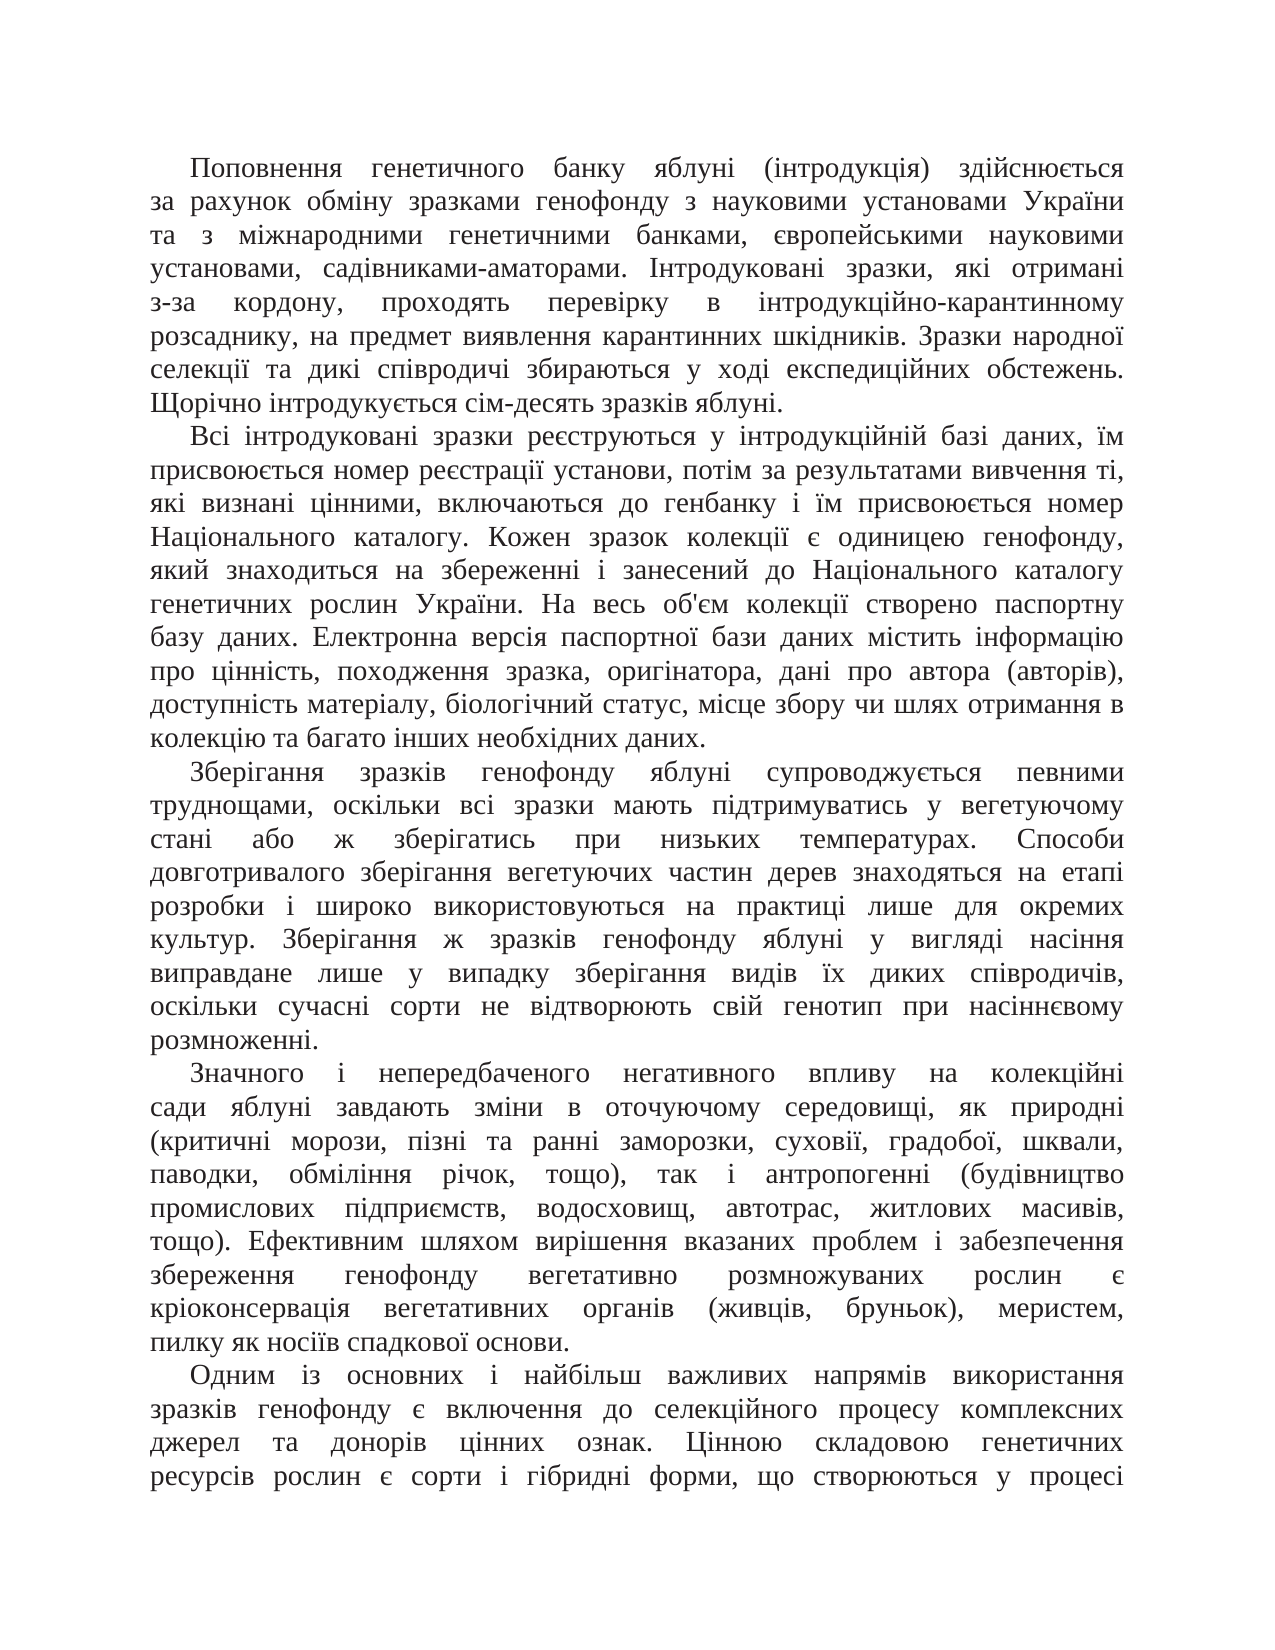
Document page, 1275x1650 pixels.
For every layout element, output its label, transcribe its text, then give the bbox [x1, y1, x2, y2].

text Поповнення генетичного банку яблуні (інтродукція) здійснюється за рахунок обміну зразками генофонду з науковими установами України та з міжнародними генетичними банками, європейськими науковими установами, садівниками-аматорами. Інтродуковані зразки, які отримані з-за кордону, проходять перевірку в інтродукційно-карантинному розсаднику, на предмет виявлення карантинних шкідників. Зразки народної селекції та дикі співродичі збираються у ході експедиційних обстежень. Щорічно інтродукується сім-десять зразків яблуні. [150, 150, 1125, 418]
text Всі інтродуковані зразки реєструються у інтродукційній базі даних, їм присвоюється номер реєстрації установи, потім за результатами вивчення ті, які визнані цінними, включаються до генбанку і їм присвоюється номер Національного каталогу. Кожен зразок колекції є одиницею генофонду, який знаходиться на збереженні і занесений до Національного каталогу генетичних рослин України. На весь об'єм колекції створено паспортну базу даних. Електронна версія паспортної бази даних містить інформацію про цінність, походження зразка, оригінатора, дані про автора (авторів), доступність матеріалу, біологічний статус, місце збору чи шлях отримання в колекцію та багато інших необхідних даних. [150, 418, 1125, 754]
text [150, 1357, 1125, 1492]
text Зберігання зразків генофонду яблуні супроводжується певними труднощами, оскільки всі зразки мають підтримуватись у вегетуючому стані або ж зберігатись при низьких температурах. Способи довготривалого зберігання вегетуючих частин дерев знаходяться на етапі розробки і широко використовуються на практиці лише для окремих культур. Зберігання ж зразків генофонду яблуні у вигляді насіння виправдане лише у випадку зберігання видів їх диких співродичів, оскільки сучасні сорти не відтворюють свій генотип при насіннєвому розмноженні. [150, 754, 1125, 1056]
text Значного і непередбаченого негативного впливу на колекційні сади яблуні завдають зміни в оточуючому середовищі, як природні (критичні морози, пізні та ранні заморозки, суховії, градобої, шквали, паводки, обміління річок, тощо), так і антропогенні (будівництво промислових підприємств, водосховищ, автотрас, житлових масивів, тощо). Ефективним шляхом вирішення вказаних проблем і забезпечення збереження генофонду вегетативно розмножуваних рослин є кріоконсервація вегетативних органів (живців, бруньок), меристем, пилку як носіїв спадкової основи. [150, 1056, 1125, 1357]
